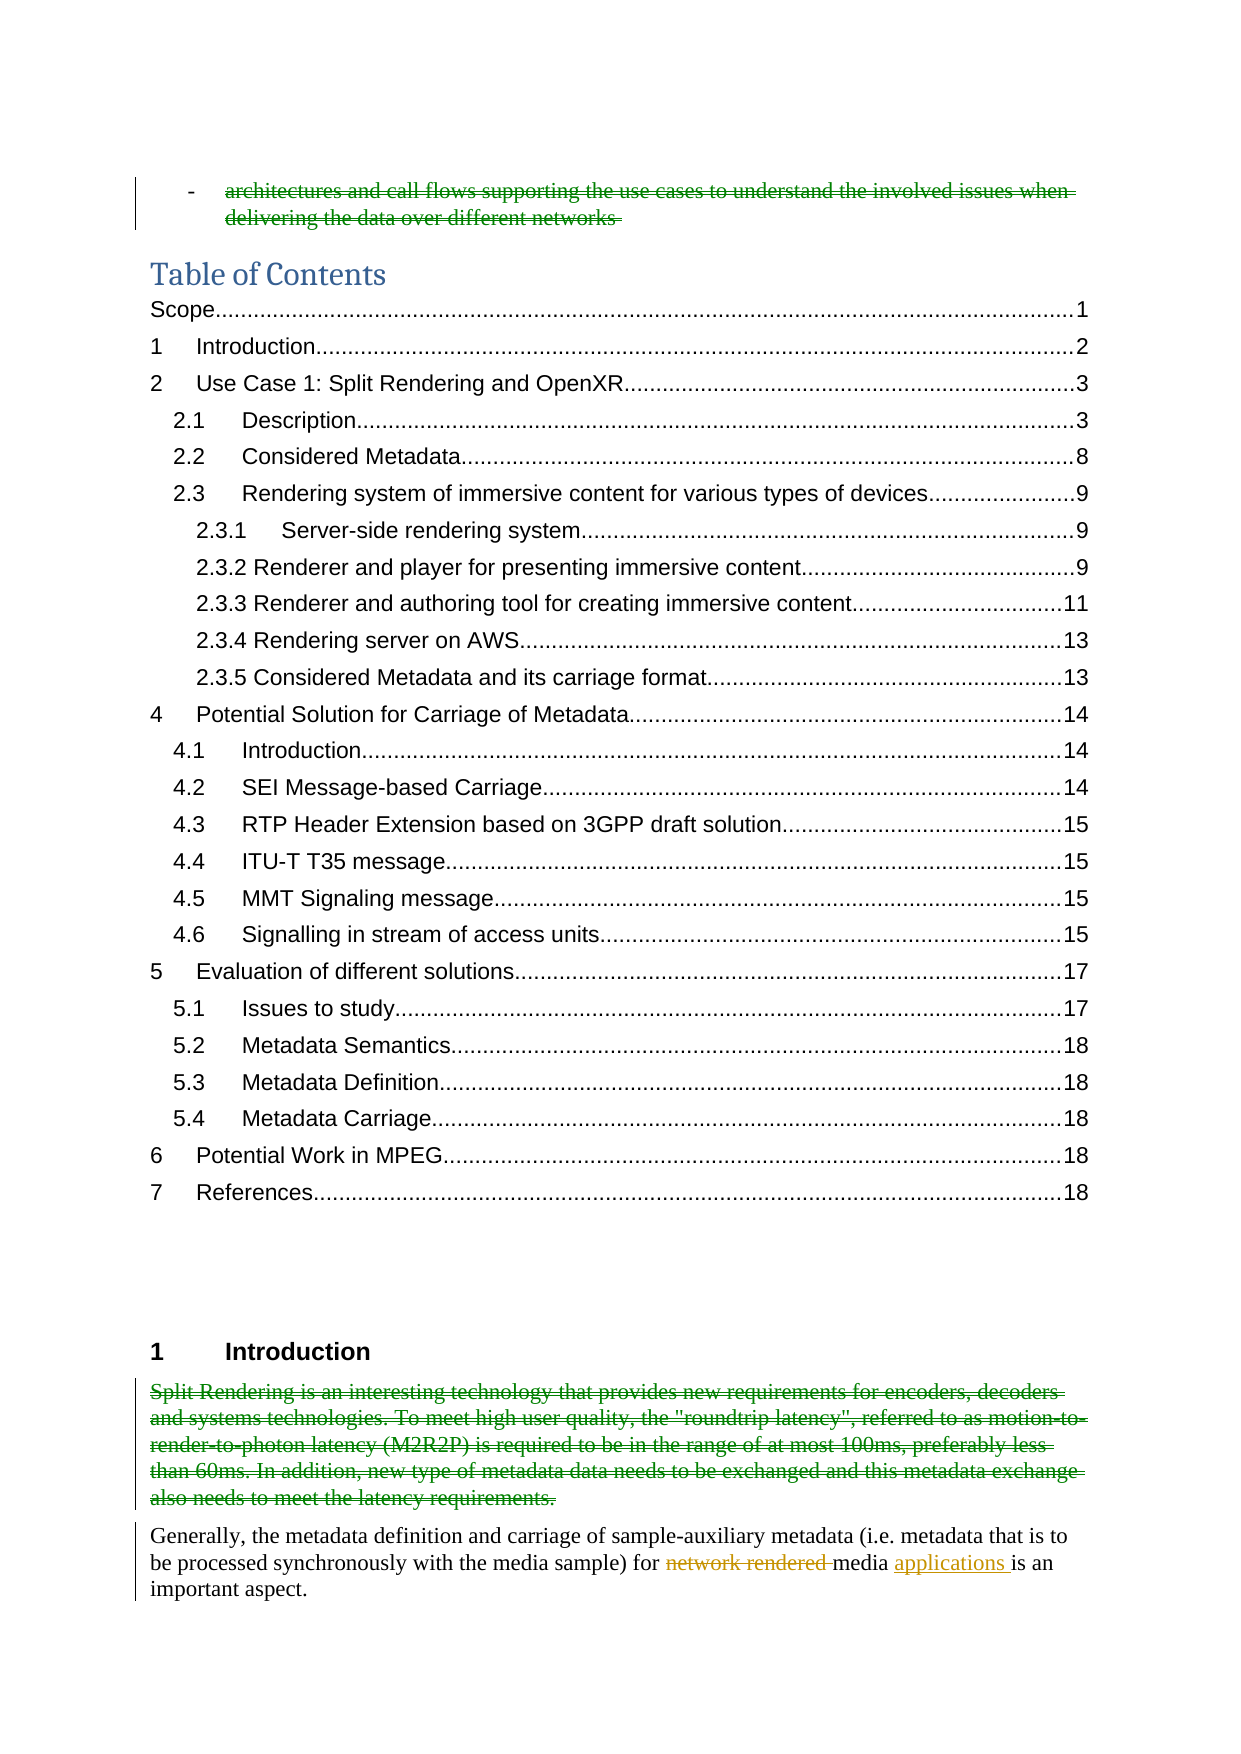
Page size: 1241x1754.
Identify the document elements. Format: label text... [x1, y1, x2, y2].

subtitle 1 Introduction [150, 1337, 1090, 1366]
text Generally, the metadata definition and carriage of sample-auxiliary metadata (i.e. metadata that is to be processed synchronously with the media sample) for media is an important aspect. [150, 1522, 1090, 1601]
